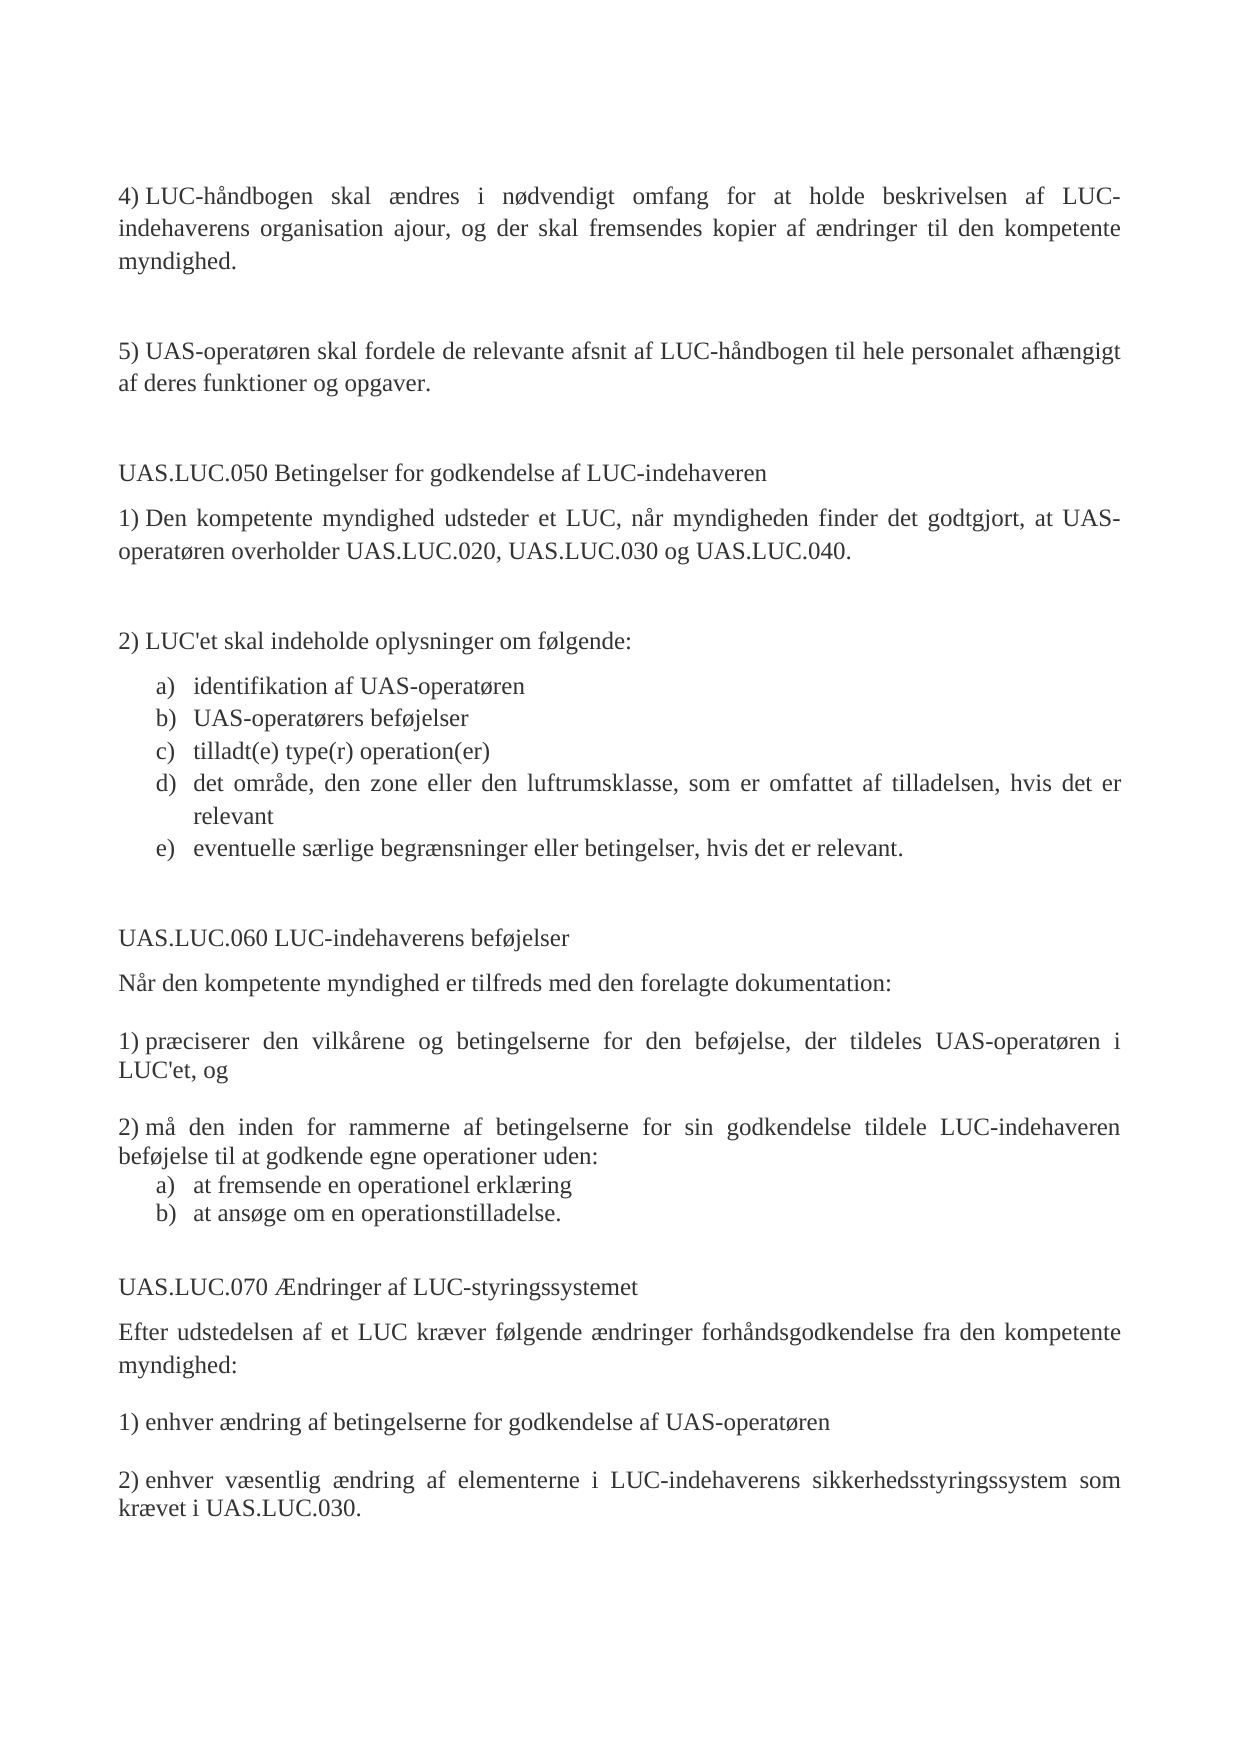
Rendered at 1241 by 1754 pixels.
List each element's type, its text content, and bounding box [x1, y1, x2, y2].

text UAS.LUC.070 Ændringer af LUC-styringssystemet [118, 1268, 1122, 1301]
text UAS.LUC.060 LUC-indehaverens beføjelser [118, 920, 1122, 952]
text 1) præciserer den vilkårene og betingelserne for den beføjelse, der tildeles UAS-operatøren i LUC'et, og [118, 1026, 1122, 1083]
text Når den kompetente myndighed er tilfreds med den forelagte dokumentation: [118, 965, 1122, 997]
text 1) Den kompetente myndighed udsteder et LUC, når myndigheden finder det godtgjort, at UAS-operatøren overholder UAS.LUC.020, UAS.LUC.030 og UAS.LUC.040. [118, 500, 1122, 565]
text 1) enhver ændring af betingelserne for godkendelse af UAS-operatøren [118, 1407, 1122, 1436]
list at ansøge om en operationstilladelse. [156, 1198, 1122, 1227]
list eventuelle særlige begrænsninger eller betingelser, hvis det er relevant. [156, 830, 1122, 862]
text Efter udstedelsen af et LUC kræver følgende ændringer forhåndsgodkendelse fra den kompetente myndighed: [118, 1313, 1122, 1378]
list identifikation af UAS-operatøren [156, 667, 1122, 700]
text 5) UAS-operatøren skal fordele de relevante afsnit af LUC-håndbogen til hele personalet afhængigt af deres funktioner og opgaver. [118, 332, 1122, 397]
text UAS.LUC.050 Betingelser for godkendelse af LUC-indehaveren [118, 455, 1122, 487]
text 4) LUC-håndbogen skal ændres i nødvendigt omfang for at holde beskrivelsen af LUC-indehaverens organisation ajour, og der skal fremsendes kopier af ændringer til den kompetente myndighed. [118, 177, 1122, 275]
list tilladt(e) type(r) operation(er) [156, 732, 1122, 765]
list at fremsende en operationel erklæring [156, 1170, 1122, 1198]
list det område, den zone eller den luftrumsklasse, som er omfattet af tilladelsen, hvis det er relevant [156, 765, 1122, 830]
list UAS-operatørers beføjelser [156, 700, 1122, 732]
text 2) må den inden for rammerne af betingelserne for sin godkendelse tildele LUC-indehaveren beføjelse til at godkende egne operationer uden: [118, 1112, 1122, 1170]
text 2) LUC'et skal indeholde oplysninger om følgende: [118, 622, 1122, 655]
text 2) enhver væsentlig ændring af elementerne i LUC-indehaverens sikkerhedsstyringssystem som krævet i UAS.LUC.030. [118, 1465, 1122, 1522]
